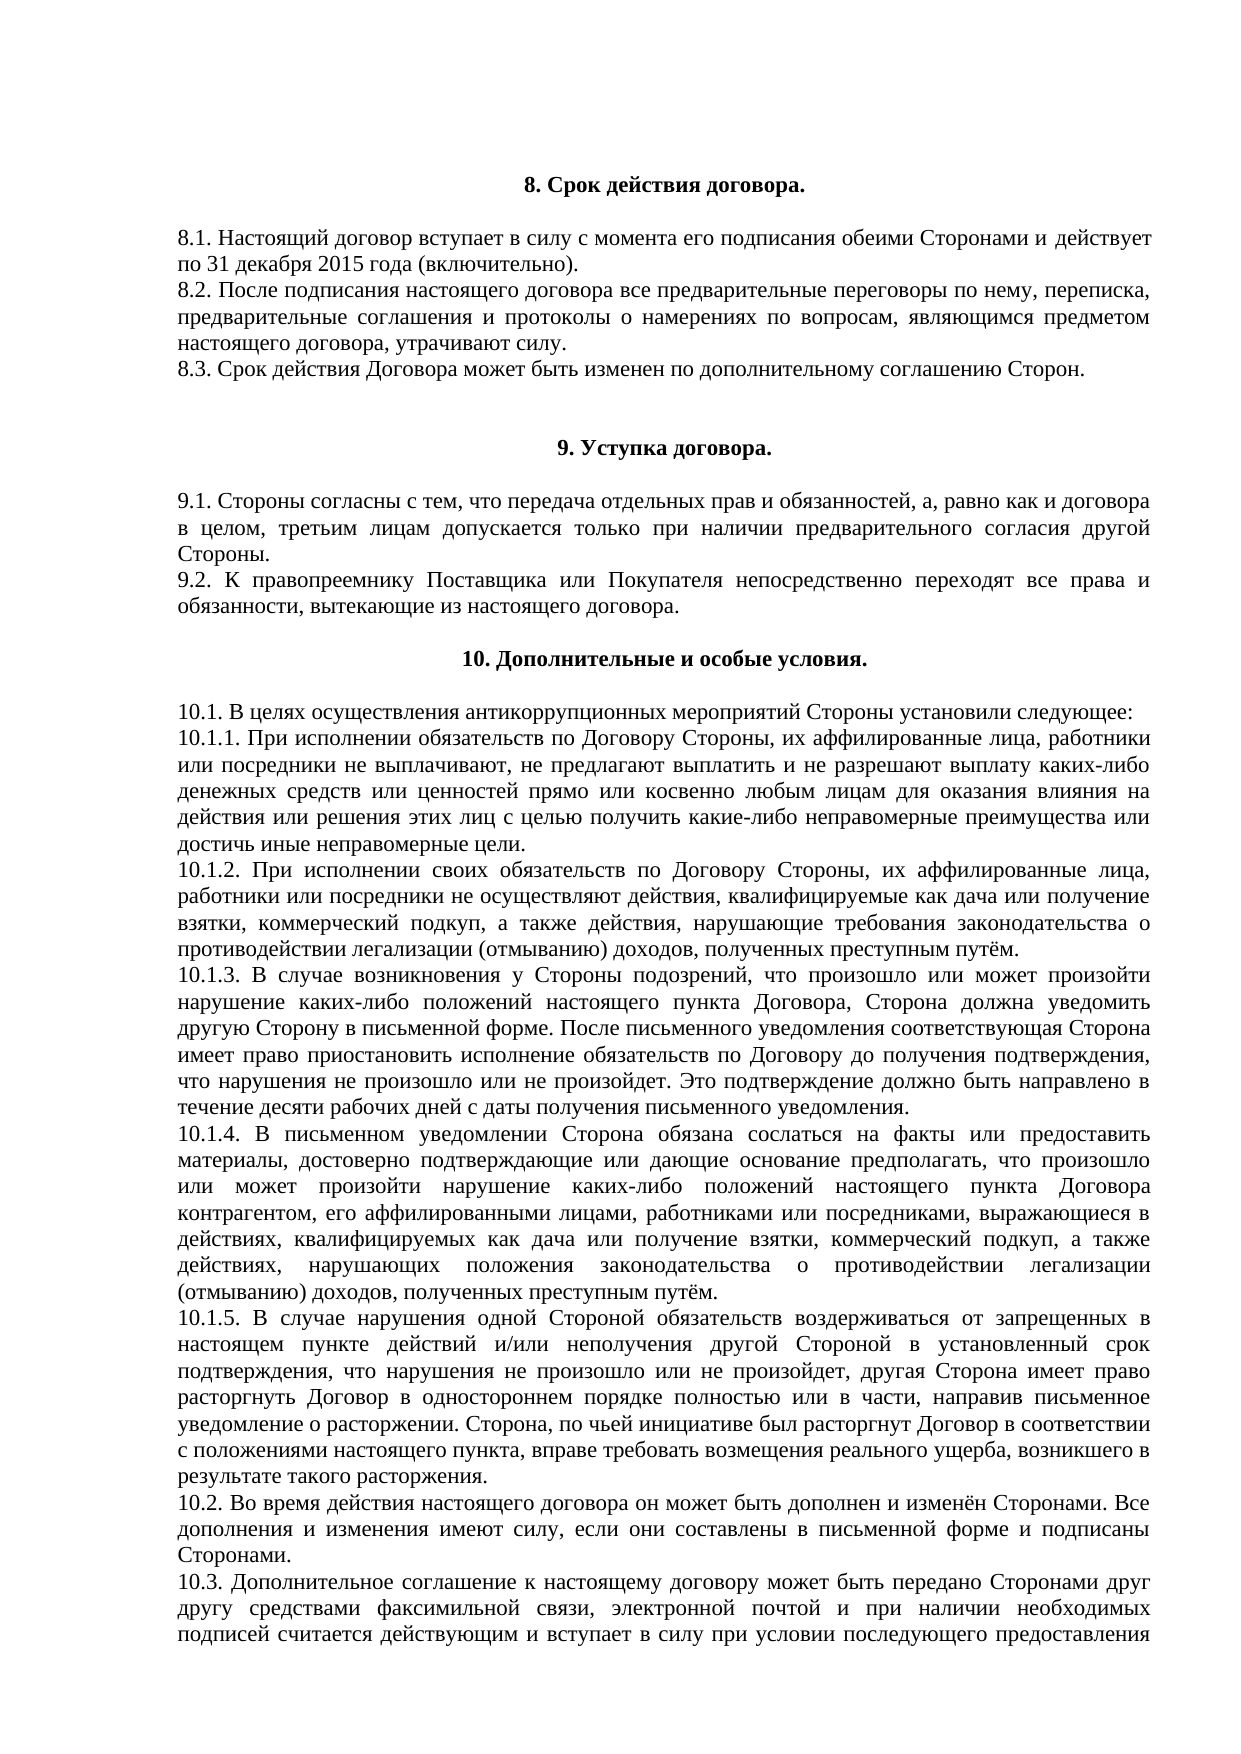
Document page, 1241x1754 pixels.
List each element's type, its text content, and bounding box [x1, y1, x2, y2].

text 8.3. Срок действия Договора может быть изменен по дополнительному соглашению Сторон. [177, 355, 1152, 382]
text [177, 1568, 1152, 1647]
text 10.1.2. При исполнении своих обязательств по Договору Стороны, их аффилированные лица, работники или посредники не осуществляют действия, квалифицируемые как дача или получение взятки, коммерческий подкуп, а также действия, нарушающие требования законодательства о противодействии легализации (отмыванию) доходов, полученных преступным путём. [177, 856, 1152, 962]
text 10.1.3. В случае возникновения у Стороны подозрений, что произошло или может произойти нарушение каких-либо положений настоящего пункта Договора, Сторона должна уведомить другую Сторону в письменной форме. После письменного уведомления соответствующая Сторона имеет право приостановить исполнение обязательств по Договору до получения подтверждения, что нарушения не произошло или не произойдет. Это подтверждение должно быть направлено в течение десяти рабочих дней с даты получения письменного уведомления. [177, 962, 1152, 1120]
text 8. Срок действия договора. [177, 171, 1152, 197]
text 10.1. В целях осуществления антикоррупционных мероприятий Стороны установили следующее: [177, 698, 1152, 724]
text 9. Уступка договора. [177, 434, 1152, 461]
text 9.1. Стороны согласны с тем, что передача отдельных прав и обязанностей, а, равно как и договора в целом, третьим лицам допускается только при наличии предварительного согласия другой Стороны. [177, 487, 1152, 566]
text 10.1.1. При исполнении обязательств по Договору Стороны, их аффилированные лица, работники или посредники не выплачивают, не предлагают выплатить и не разрешают выплату каких-либо денежных средств или ценностей прямо или косвенно любым лицам для оказания влияния на действия или решения этих лиц с целью получить какие-либо неправомерные преимущества или достичь иные неправомерные цели. [177, 724, 1152, 856]
text 8.2. После подписания настоящего договора все предварительные переговоры по нему, переписка, предварительные соглашения и протоколы о намерениях по вопросам, являющимся предметом настоящего договора, утрачивают силу. [177, 276, 1152, 355]
text 10.2. Во время действия настоящего договора он может быть дополнен и изменён Сторонами. Все дополнения и изменения имеют силу, если они составлены в письменной форме и подписаны Сторонами. [177, 1489, 1152, 1568]
text 9.2. К правопреемнику Поставщика или Покупателя непосредственно переходят все права и обязанности, вытекающие из настоящего договора. [177, 566, 1152, 619]
text 8.1. Настоящий договор вступает в силу с момента его подписания обеими Сторонами и действует по 31 декабря 2015 года (включительно). [177, 224, 1152, 276]
text 10.1.4. В письменном уведомлении Сторона обязана сослаться на факты или предоставить материалы, достоверно подтверждающие или дающие основание предполагать, что произошло или может произойти нарушение каких-либо положений настоящего пункта Договора контрагентом, его аффилированными лицами, работниками или посредниками, выражающиеся в действиях, квалифицируемых как дача или получение взятки, коммерческий подкуп, а также действиях, нарушающих положения законодательства о противодействии легализации (отмыванию) доходов, полученных преступным путём. [177, 1120, 1152, 1304]
text 10. Дополнительные и особые условия. [177, 645, 1152, 672]
text 10.1.5. В случае нарушения одной Стороной обязательств воздерживаться от запрещенных в настоящем пункте действий и/или неполучения другой Стороной в установленный срок подтверждения, что нарушения не произошло или не произойдет, другая Сторона имеет право расторгнуть Договор в одностороннем порядке полностью или в части, направив письменное уведомление о расторжении. Сторона, по чьей инициативе был расторгнут Договор в соответствии с положениями настоящего пункта, вправе требовать возмещения реального ущерба, возникшего в результате такого расторжения. [177, 1304, 1152, 1489]
